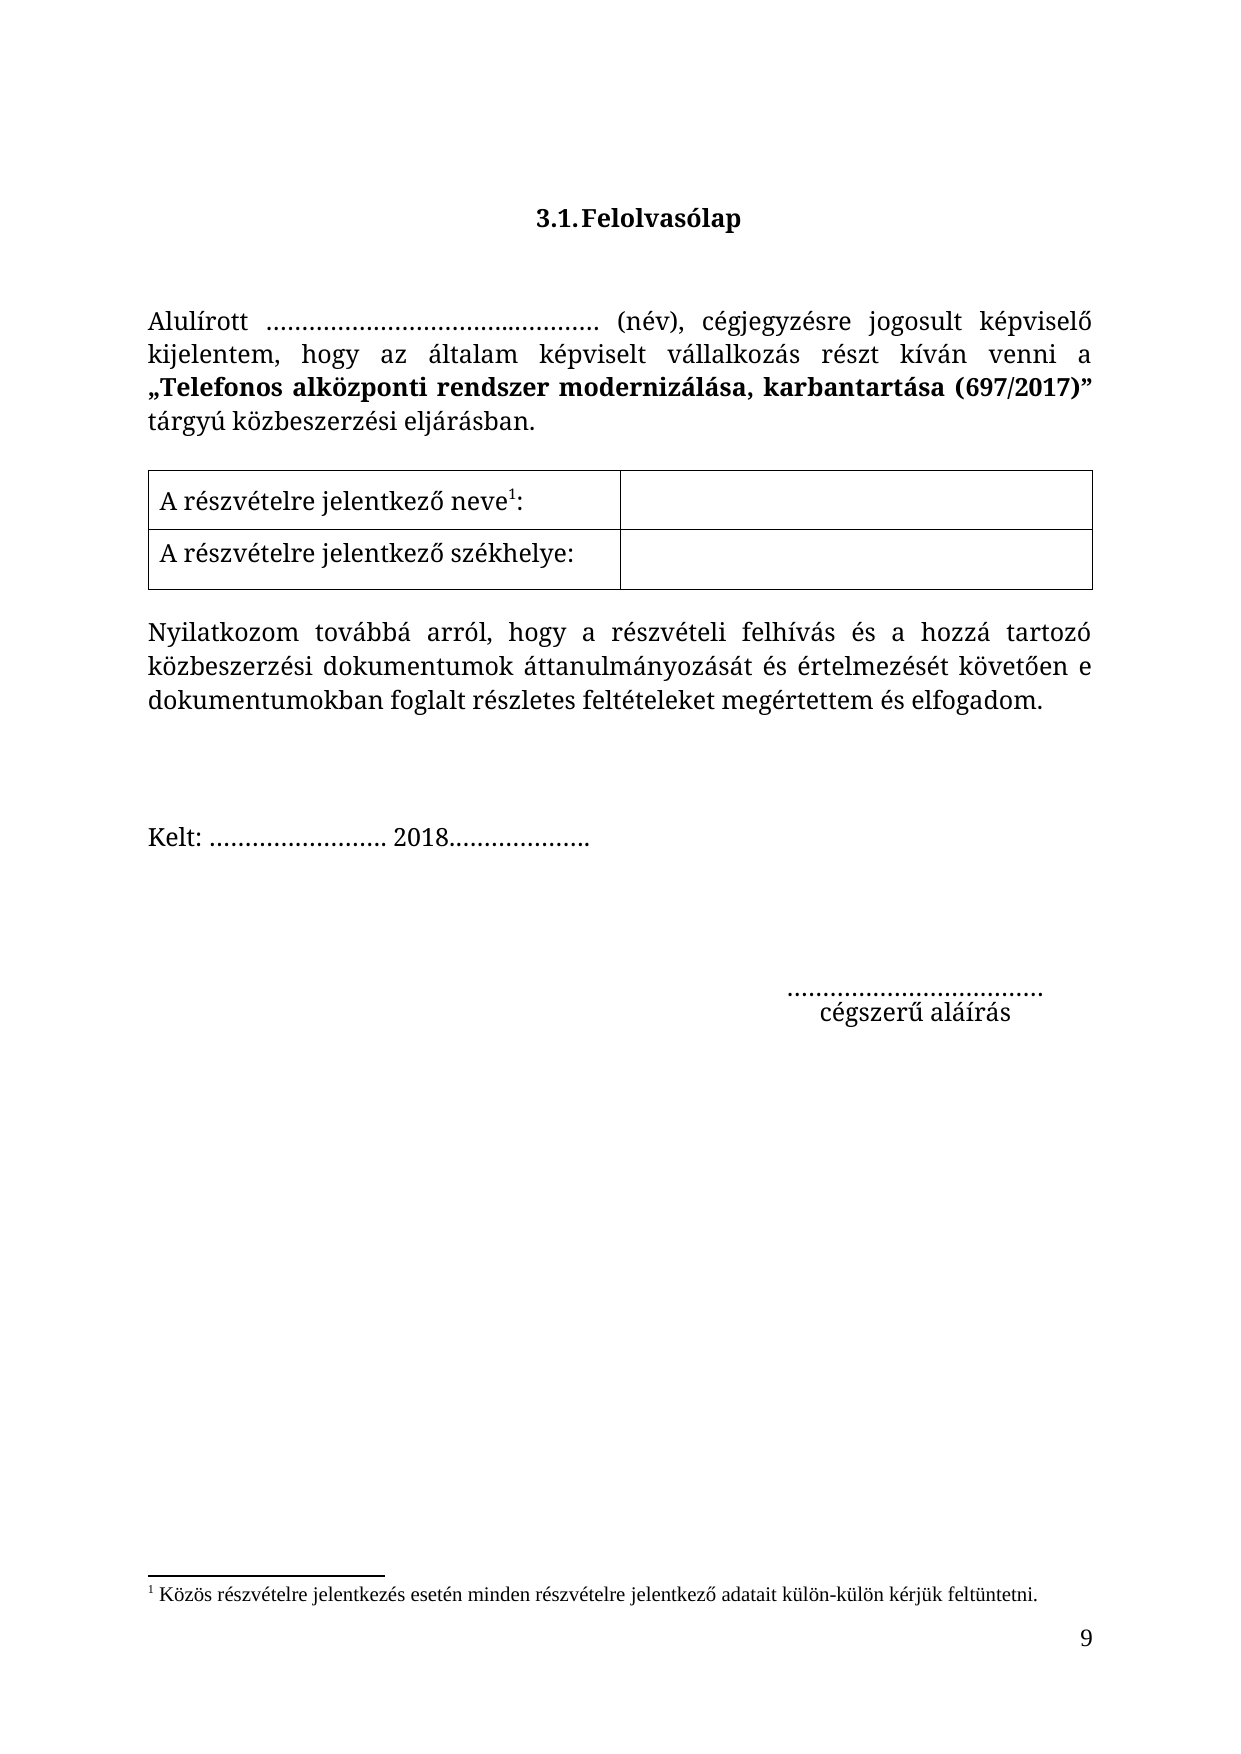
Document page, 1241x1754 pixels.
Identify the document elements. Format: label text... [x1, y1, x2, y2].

text Nyilatkozom továbbá arról, hogy a részvételi felhívás és a hozzá tartozó közbeszerzési dokumentumok áttanulmányozását és értelmezését követően e dokumentumokban foglalt részletes feltételeket megértettem és elfogadom. [148, 615, 1093, 717]
table_cell A részvételre jelentkező székhelye: [149, 530, 620, 589]
table_header [621, 471, 1092, 529]
text Alulírott ……………………………..………… (név), cégjegyzésre jogosult képviselő kijelentem, hogy az általam képviselt vállalkozás részt kíván venni a „Telefonos alközponti rendszer modernizálása, karbantartása (697/2017)” tárgyú közbeszerzési eljárásban. [148, 303, 1093, 437]
text ……………………………… [738, 976, 1093, 1001]
text Kelt: ……………………. 2018.………………. [148, 826, 1093, 851]
table_header A részvételre jelentkező neve: [149, 471, 620, 529]
subtitle Felolvasólap [185, 201, 1093, 235]
text cégszerű aláírás [664, 1001, 1093, 1026]
table_cell [621, 530, 1092, 589]
